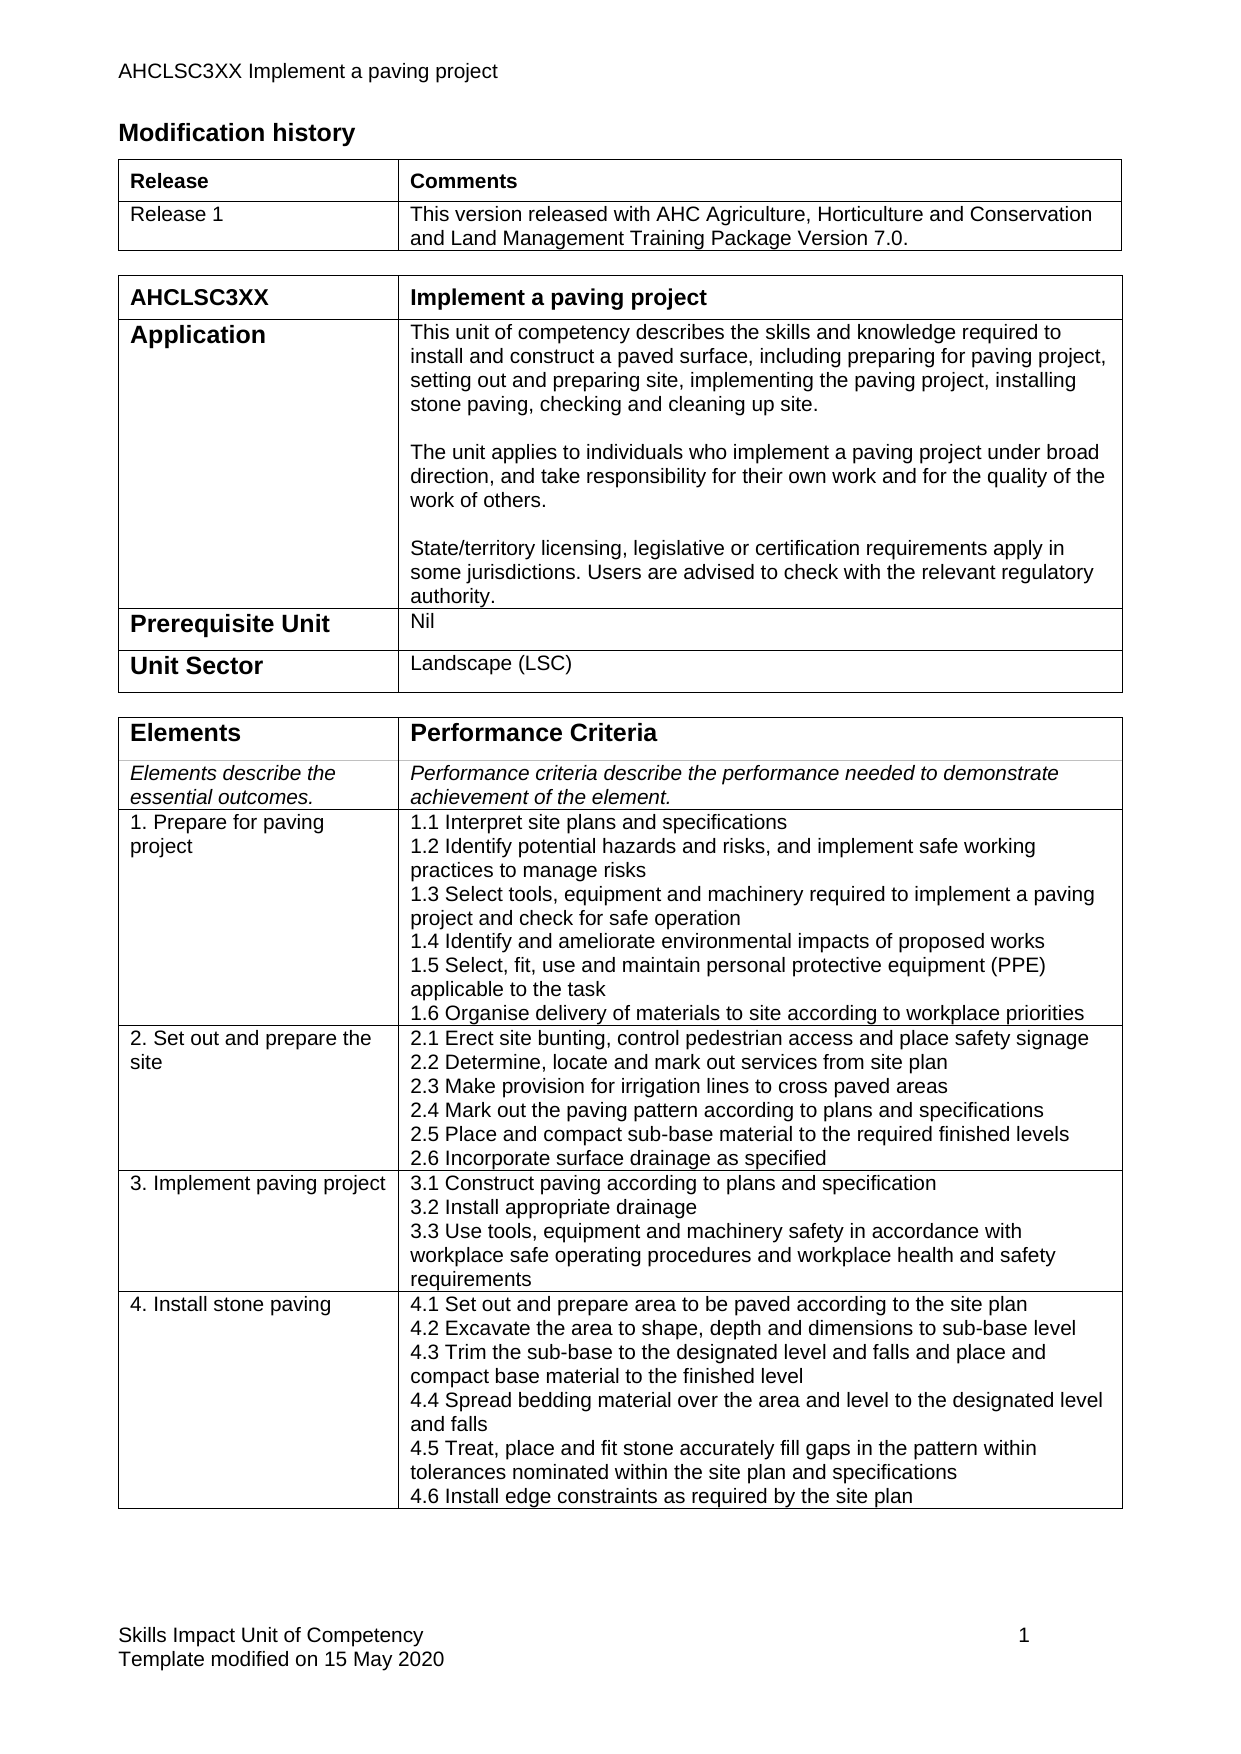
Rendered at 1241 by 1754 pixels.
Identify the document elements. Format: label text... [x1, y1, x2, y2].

table_cell Unit Sector [119, 651, 398, 692]
table_header Implement a paving project [399, 276, 1122, 319]
table_cell 1.1 Interpret site plans and specifications 1.2 Identify potential hazards and risks, and implement safe working practices to manage risks 1.3 Select tools, equipment and machinery required to implement a paving project and check for safe operation 1.4 Identify and ameliorate environmental impacts of proposed works 1.5 Select, fit, use and maintain personal protective equipment (PPE) applicable to the task 1.6 Organise delivery of materials to site according to workplace priorities [399, 810, 1122, 1025]
subtitle Modification history [118, 118, 1122, 147]
table_cell Performance criteria describe the performance needed to demonstrate achievement of the element. [399, 761, 1122, 808]
table_cell Nil [399, 609, 1122, 650]
table_header Elements [119, 718, 398, 759]
table_cell 2.1 Erect site bunting, control pedestrian access and place safety signage 2.2 Determine, locate and mark out services from site plan 2.3 Make provision for irrigation lines to cross paved areas 2.4 Mark out the paving pattern according to plans and specifications 2.5 Place and compact sub-base material to the required finished levels 2.6 Incorporate surface drainage as specified [399, 1026, 1122, 1170]
table_cell 3.1 Construct paving according to plans and specification 3.2 Install appropriate drainage 3.3 Use tools, equipment and machinery safety in accordance with workplace safe operating procedures and workplace health and safety requirements [399, 1171, 1122, 1291]
table_header Comments [399, 160, 1121, 201]
table_cell Landscape (LSC) [399, 651, 1122, 692]
table_header AHCLSC3XX [119, 276, 398, 319]
table_cell 4. Install stone paving [119, 1292, 398, 1507]
table_cell 1. Prepare for paving project [119, 810, 398, 1025]
table_cell This unit of competency describes the skills and knowledge required to install and construct a paved surface, including preparing for paving project, setting out and preparing site, implementing the paving project, installing stone paving, checking and cleaning up site. The unit applies to individuals who implement a paving project under broad direction, and take responsibility for their own work and for the quality of the work of others. State/territory licensing, legislative or certification requirements apply in some jurisdictions. Users are advised to check with the relevant regulatory authority. [399, 320, 1122, 608]
table_cell Prerequisite Unit [119, 609, 398, 650]
table_header Performance Criteria [399, 718, 1122, 759]
table_cell 2. Set out and prepare the site [119, 1026, 398, 1170]
table_cell 4.1 Set out and prepare area to be paved according to the site plan 4.2 Excavate the area to shape, depth and dimensions to sub-base level 4.3 Trim the sub-base to the designated level and falls and place and compact base material to the finished level 4.4 Spread bedding material over the area and level to the designated level and falls 4.5 Treat, place and fit stone accurately fill gaps in the pattern within tolerances nominated within the site plan and specifications 4.6 Install edge constraints as required by the site plan [399, 1292, 1122, 1507]
table_header Release [119, 160, 398, 201]
table_cell 3. Implement paving project [119, 1171, 398, 1291]
table_cell Elements describe the essential outcomes. [119, 761, 398, 808]
table_cell This version released with AHC Agriculture, Horticulture and Conservation and Land Management Training Package Version 7.0. [399, 202, 1121, 250]
table_cell Application [119, 320, 398, 608]
table_cell Release 1 [119, 202, 398, 250]
